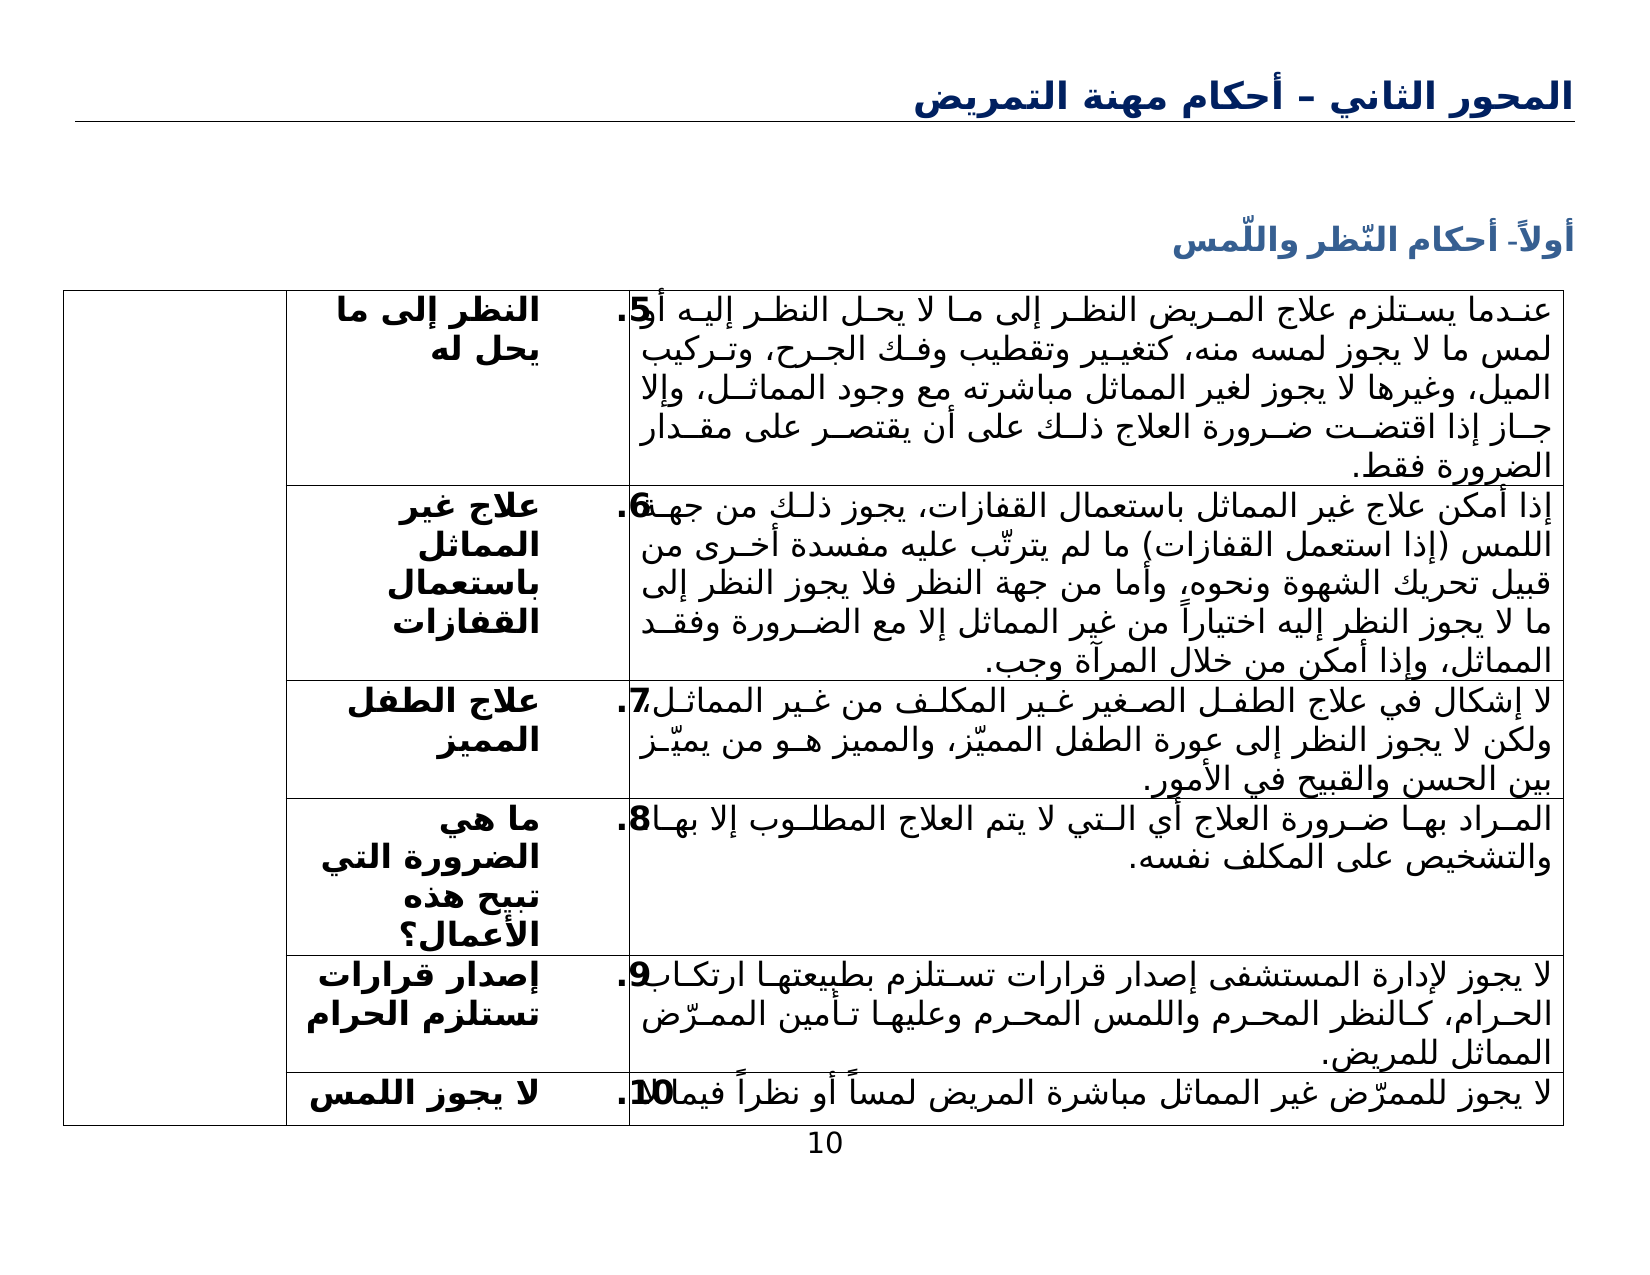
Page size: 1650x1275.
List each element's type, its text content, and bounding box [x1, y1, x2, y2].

table_header عندما يستلزم علاج المريض النظر إلى ما لا يحل النظر إليه أو لمس ما لا يجوز لمسه منه، كتغيير وتقطيب وفك الجرح، وتركيب الميل، وغيرها لا يجوز لغير المماثل مباشرته مع وجود المماثل، وإلا جاز إذا اقتضت ضرورة العلاج ذلك على أن يقتصر على مقدار الضرورة فقط. [630, 291, 1563, 485]
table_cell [287, 1073, 629, 1125]
table_cell إذا أمكن علاج غير المماثل باستعمال القفازات، يجوز ذلك من جهة اللمس (إذا استعمل القفازات) ما لم يترتّب عليه مفسدة أخرى من قبيل تحريك الشهوة ونحوه، وأما من جهة النظر فلا يجوز النظر إلى ما لا يجوز النظر إليه اختياراً من غير المماثل إلا مع الضرورة وفقد المماثل، وإذا أمكن من خلال المرآة وجب. [630, 486, 1563, 680]
table_cell علاج غير المماثل باستعمال القفازات [287, 486, 629, 680]
table_cell لا إشكال في علاج الطفل الصغير غير المكلف من غير المماثل، ولكن لا يجوز النظر إلى عورة الطفل المميّز، والمميز هو من يميّز بين الحسن والقبيح في الأمور. [630, 681, 1563, 798]
subtitle أولاً- أحكام النّظر واللّمس [75, 221, 1575, 259]
table_header النظر إلى ما يحل له [287, 291, 629, 485]
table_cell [630, 1073, 1563, 1125]
table_cell إصدار قرارات تستلزم الحرام [287, 956, 629, 1072]
table_header [64, 291, 286, 1125]
table_cell لا يجوز لإدارة المستشفى إصدار قرارات تستلزم بطبيعتها ارتكاب الحرام، كالنظر المحرم واللمس المحرم وعليها تأمين الممرّض المماثل للمريض. [630, 956, 1563, 1072]
table_cell علاج الطفل المميز [287, 681, 629, 798]
table_cell ما هي الضرورة التي تبيح هذه الأعمال؟ [287, 799, 629, 954]
text المحور الثاني – أحكام مهنة التمريض [75, 75, 1575, 121]
table_cell المراد بها ضرورة العلاج أي التي لا يتم العلاج المطلوب إلا بها، والتشخيص على المكلف نفسه. [630, 799, 1563, 954]
